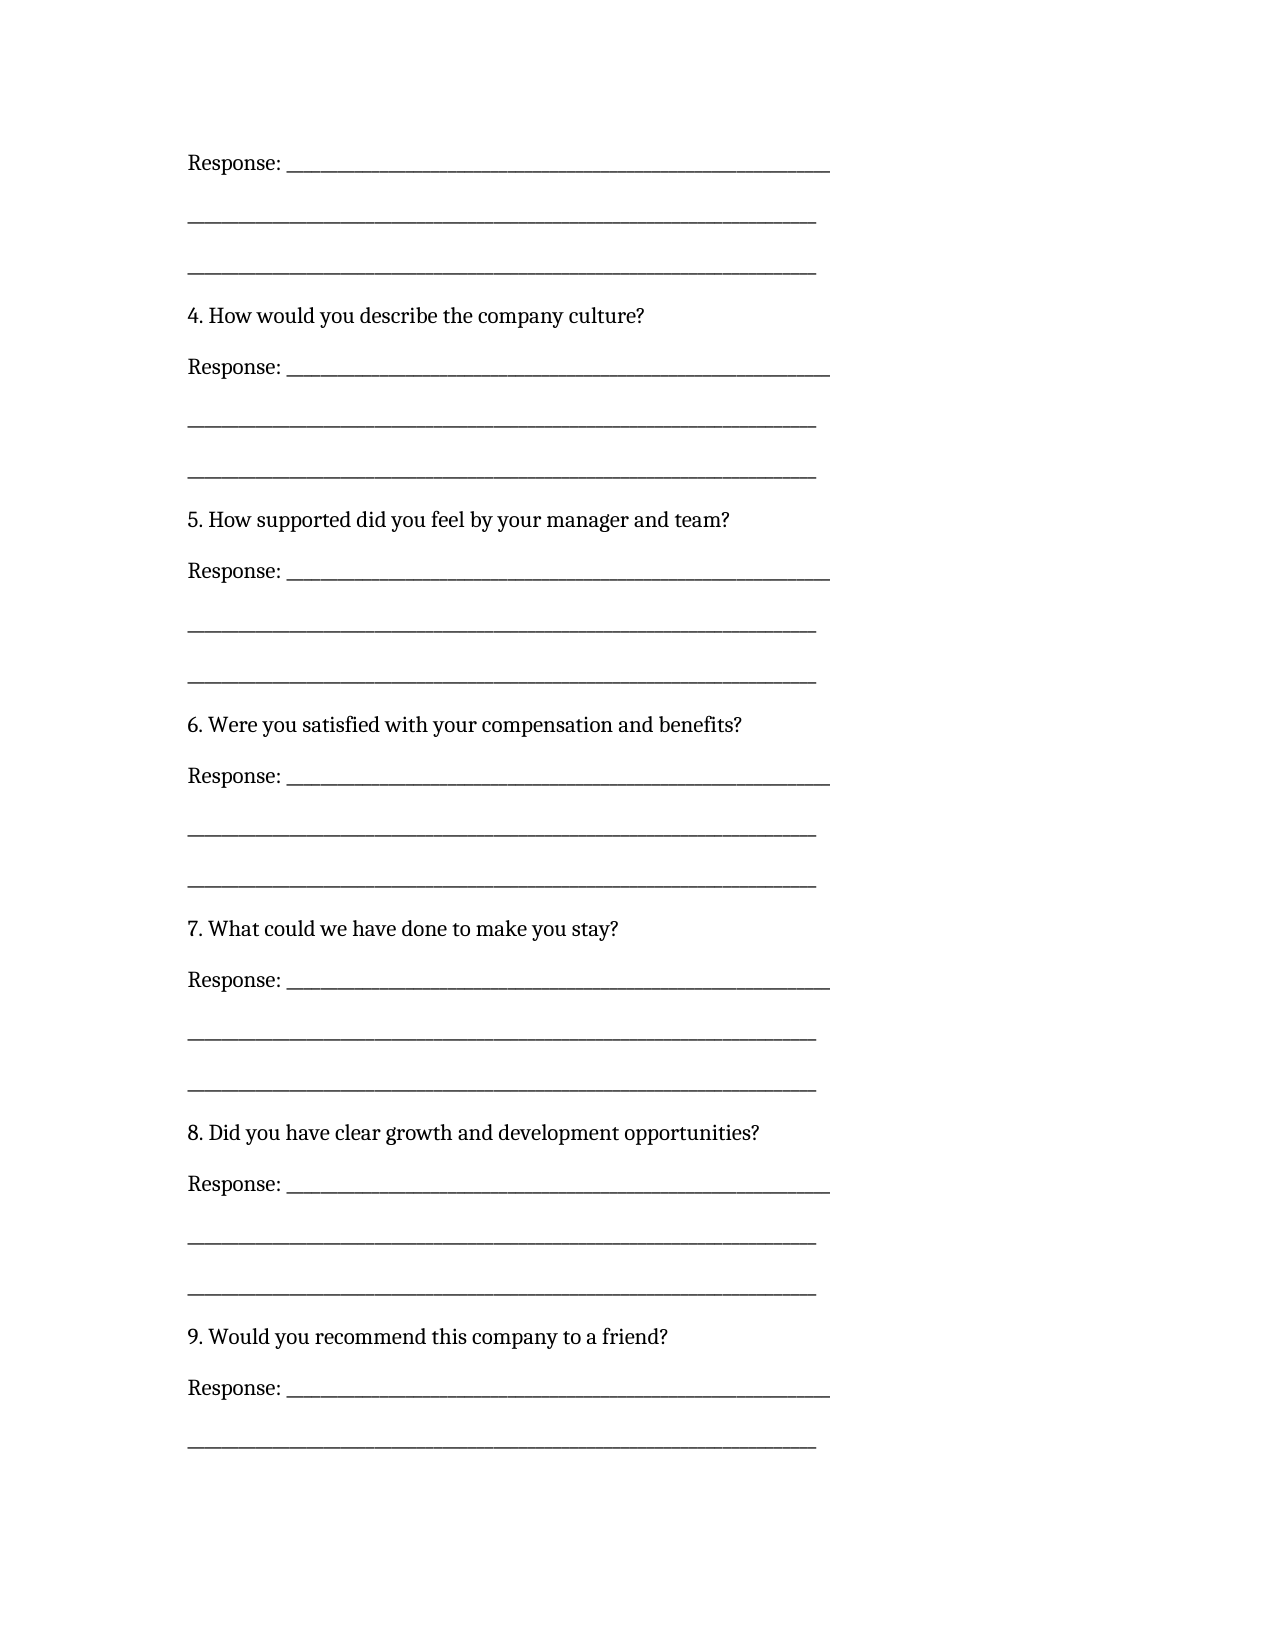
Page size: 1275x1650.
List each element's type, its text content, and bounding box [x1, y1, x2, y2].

text 5. How supported did you feel by your manager and team? [187, 507, 1087, 534]
text Response: ________________________________________________________________ [187, 558, 1087, 585]
text Response: ________________________________________________________________ [187, 1171, 1087, 1197]
text __________________________________________________________________________ [187, 1273, 1087, 1299]
text 8. Did you have clear growth and development opportunities? [187, 1120, 1087, 1146]
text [187, 252, 1087, 278]
text __________________________________________________________________________ [187, 405, 1087, 432]
text __________________________________________________________________________ [187, 1018, 1087, 1044]
text 6. Were you satisfied with your compensation and benefits? [187, 711, 1087, 738]
text __________________________________________________________________________ [187, 1069, 1087, 1095]
text Response: ________________________________________________________________ [187, 354, 1087, 381]
text __________________________________________________________________________ [187, 660, 1087, 687]
text 7. What could we have done to make you stay? [187, 916, 1087, 942]
text __________________________________________________________________________ [187, 813, 1087, 840]
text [187, 1375, 1087, 1401]
text Response: ________________________________________________________________ [187, 967, 1087, 993]
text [187, 1426, 1087, 1452]
text 9. Would you recommend this company to a friend? [187, 1324, 1087, 1350]
text __________________________________________________________________________ [187, 609, 1087, 636]
text __________________________________________________________________________ [187, 1222, 1087, 1248]
text __________________________________________________________________________ [187, 864, 1087, 891]
text Response: ________________________________________________________________ [187, 150, 1087, 176]
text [187, 201, 1087, 227]
text Response: ________________________________________________________________ [187, 762, 1087, 789]
text __________________________________________________________________________ [187, 456, 1087, 483]
text 4. How would you describe the company culture? [187, 303, 1087, 329]
